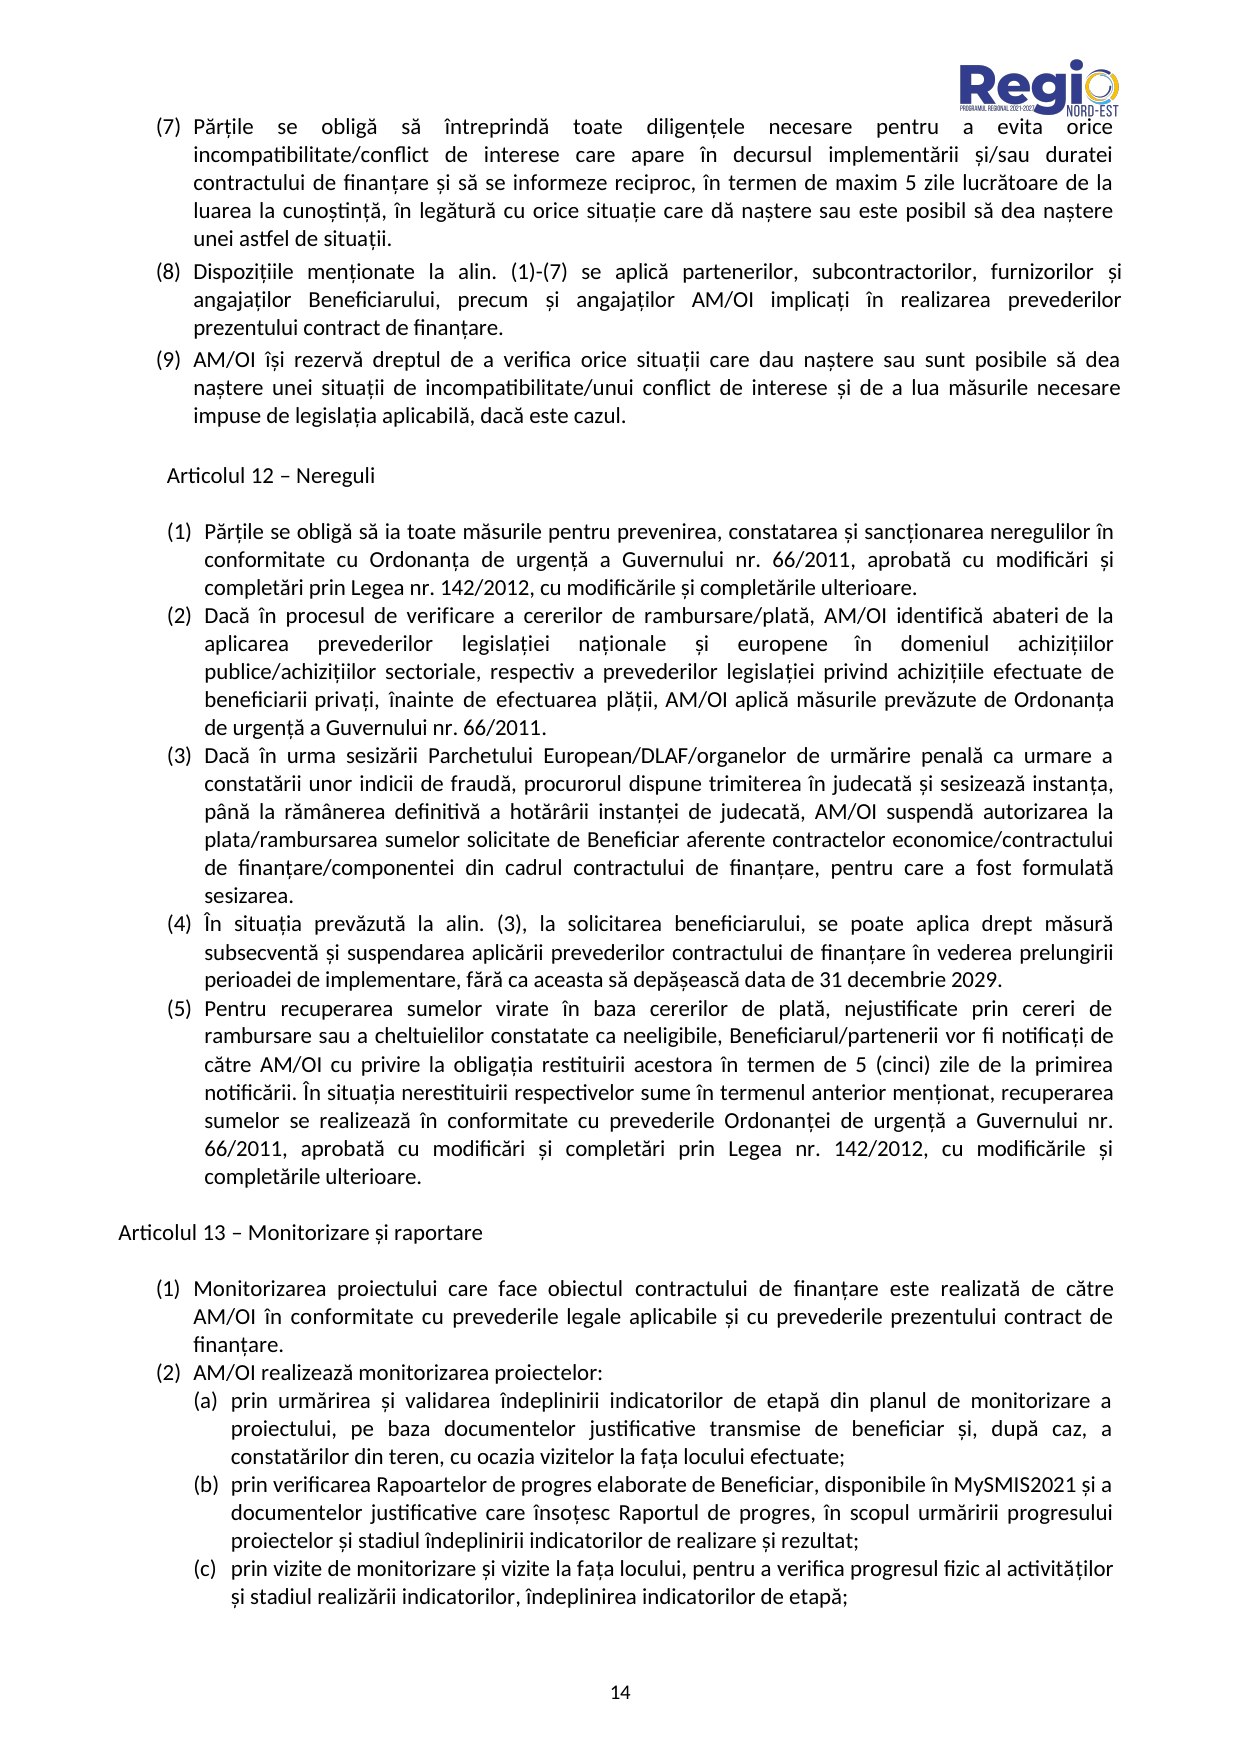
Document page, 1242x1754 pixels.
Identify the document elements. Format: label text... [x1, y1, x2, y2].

list AM/OI realizează monitorizarea proiectelor: [156, 1358, 1114, 1386]
list Monitorizarea proiectului care face obiectul contractului de finanțare este realizată de către AM/OI în conformitate cu prevederile legale aplicabile și cu prevederile prezentului contract de finanțare. [156, 1274, 1114, 1358]
list Dacă în procesul de verificare a cererilor de rambursare/plată, AM/OI identifică abateri de la aplicarea prevederilor legislației naționale şi europene în domeniul achizițiilor publice/achizițiilor sectoriale, respectiv a prevederilor legislației privind achizițiile efectuate de beneficiarii privați, înainte de efectuarea plății, AM/OI aplică măsurile prevăzute de Ordonanța de urgență a Guvernului nr. 66/2011. [167, 601, 1114, 741]
picture [957, 55, 1123, 120]
list Dacă în urma sesizării Parchetului European/DLAF/organelor de urmărire penală ca urmare a constatării unor indicii de fraudă, procurorul dispune trimiterea în judecată și sesizează instanța, până la rămânerea definitivă a hotărârii instanței de judecată, AM/OI suspendă autorizarea la plata/rambursarea sumelor solicitate de Beneficiar aferente contractelor economice/contractului de finanțare/componentei din cadrul contractului de finanțare, pentru care a fost formulată sesizarea. [167, 741, 1114, 909]
text Articolul 12 – Nereguli [130, 461, 1122, 489]
list Părțile se obligă să ia toate măsurile pentru prevenirea, constatarea și sancționarea neregulilor în conformitate cu Ordonanța de urgență a Guvernului nr. 66/2011, aprobată cu modificări și completări prin Legea nr. 142/2012, cu modificările și completările ulterioare. [167, 517, 1114, 601]
list AM/OI își rezervă dreptul de a verifica orice situații care dau naștere sau sunt posibile să dea naștere unei situații de incompatibilitate/unui conflict de interese şi de a lua măsurile necesare impuse de legislația aplicabilă, dacă este cazul. [156, 345, 1122, 429]
list Pentru recuperarea sumelor virate în baza cererilor de plată, nejustificate prin cereri de rambursare sau a cheltuielilor constatate ca neeligibile, Beneficiarul/partenerii vor fi notificați de către AM/OI cu privire la obligația restituirii acestora în termen de 5 (cinci) zile de la primirea notificării. În situația nerestituirii respectivelor sume în termenul anterior menționat, recuperarea sumelor se realizează în conformitate cu prevederile Ordonanței de urgență a Guvernului nr. 66/2011, aprobată cu modificări și completări prin Legea nr. 142/2012, cu modificările și completările ulterioare. [167, 994, 1114, 1190]
list prin verificarea Rapoartelor de progres elaborate de Beneficiar, disponibile în MySMIS2021 și a documentelor justificative care însoțesc Raportul de progres, în scopul urmăririi progresului proiectelor și stadiul îndeplinirii indicatorilor de realizare și rezultat; [193, 1470, 1114, 1554]
list În situația prevăzută la alin. (3), la solicitarea beneficiarului, se poate aplica drept măsură subsecventă și suspendarea aplicării prevederilor contractului de finanțare în vederea prelungirii perioadei de implementare, fără ca aceasta să depășească data de 31 decembrie 2029. [167, 909, 1114, 994]
list prin urmărirea și validarea îndeplinirii indicatorilor de etapă din planul de monitorizare a proiectului, pe baza documentelor justificative transmise de beneficiar și, după caz, a constatărilor din teren, cu ocazia vizitelor la fața locului efectuate; [193, 1386, 1114, 1470]
list Părțile se obligă să întreprindă toate diligențele necesare pentru a evita orice incompatibilitate/conflict de interese care apare în decursul implementării și/sau duratei contractului de finanțare şi să se informeze reciproc, în termen de maxim 5 zile lucrătoare de la luarea la cunoștință, în legătură cu orice situație care dă naștere sau este posibil să dea naștere unei astfel de situații. [156, 112, 1114, 253]
list Dispozițiile menționate la alin. (1)-(7) se aplică partenerilor, subcontractorilor, furnizorilor şi angajaților Beneficiarului, precum şi angajaților AM/OI implicați în realizarea prevederilor prezentului contract de finanțare. [156, 257, 1122, 341]
text Articolul 13 – Monitorizare și raportare [118, 1218, 1122, 1246]
list prin vizite de monitorizare și vizite la fața locului, pentru a verifica progresul fizic al activităților și stadiul realizării indicatorilor, îndeplinirea indicatorilor de etapă; [193, 1554, 1114, 1610]
